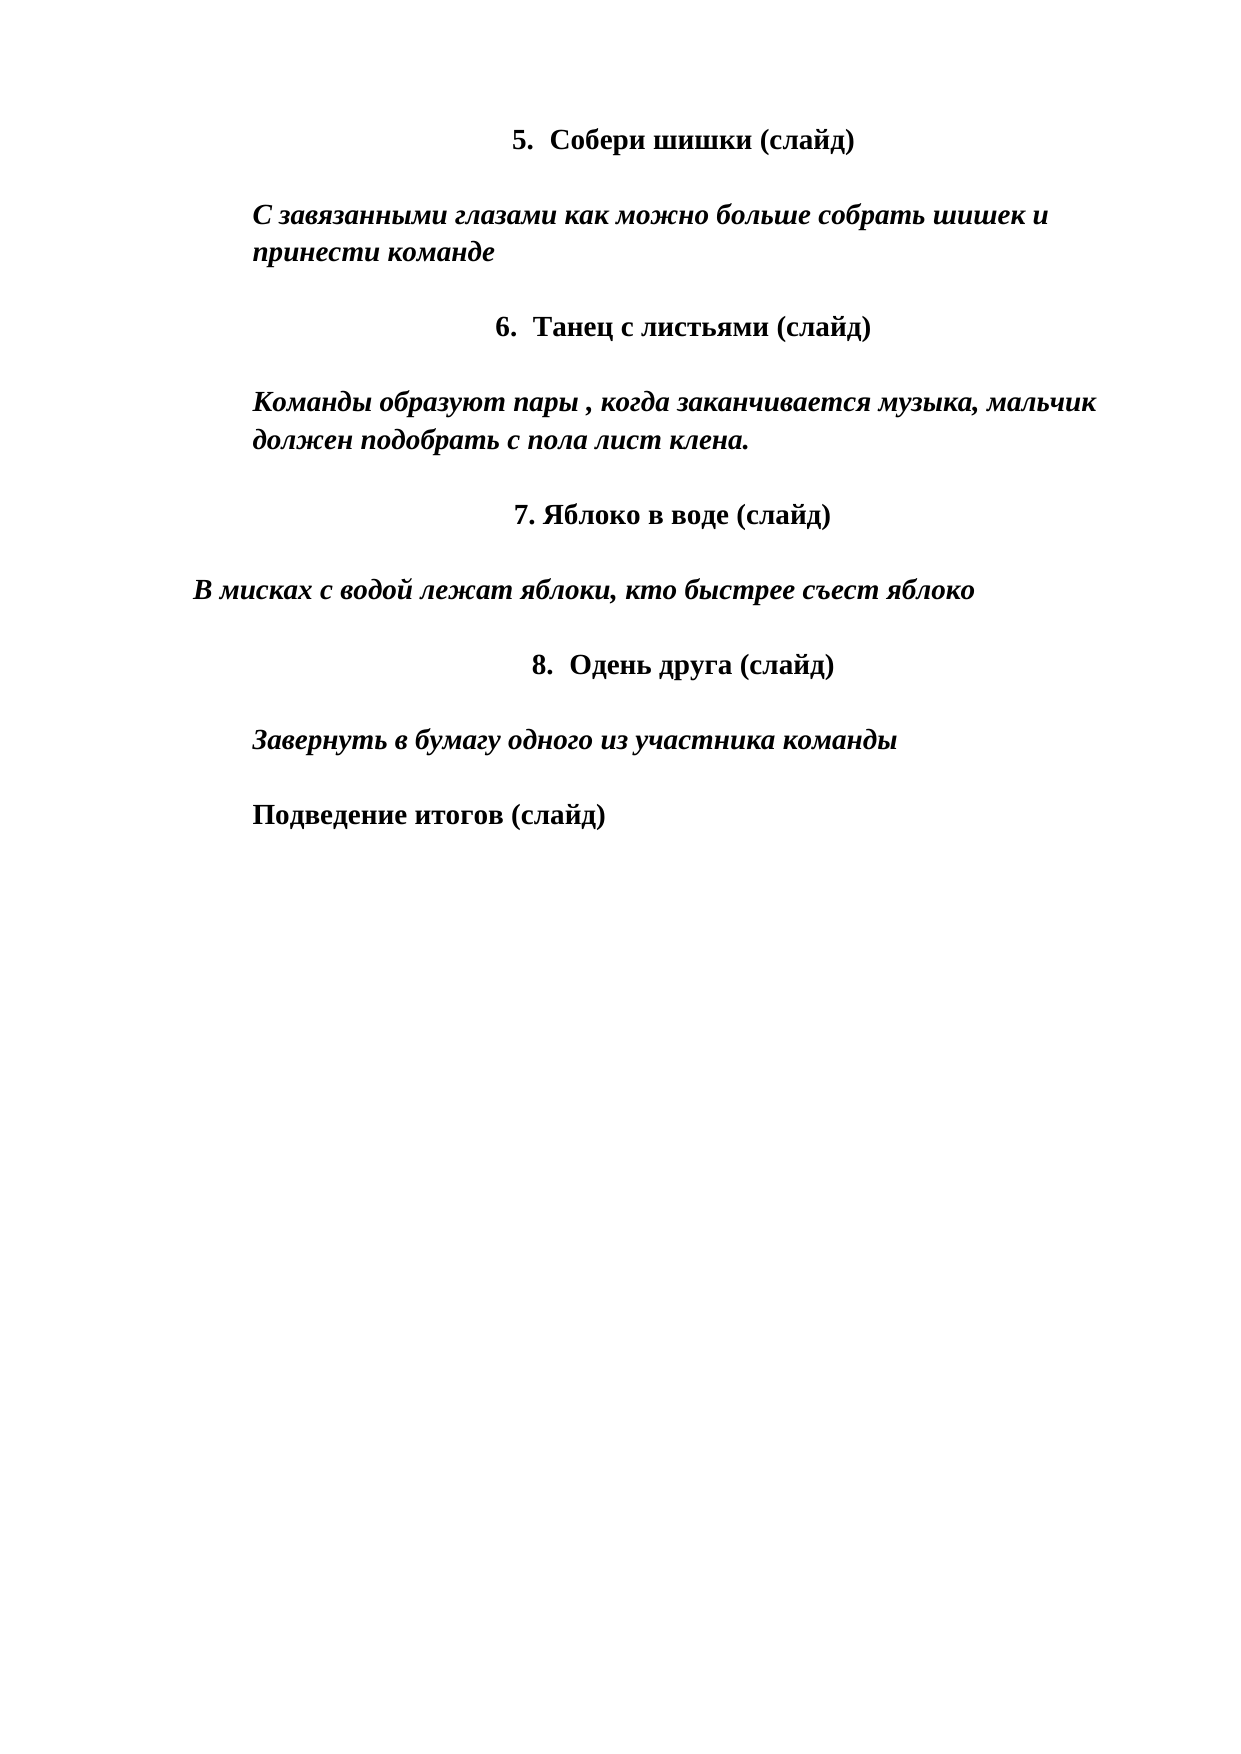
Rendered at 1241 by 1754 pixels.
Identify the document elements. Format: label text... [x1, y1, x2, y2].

text Завернуть в бумагу одного из участника команды [252, 718, 1152, 756]
text 7. Яблоко в воде (слайд) [177, 493, 1152, 531]
list Одень друга (слайд) [215, 643, 1152, 681]
text В мисках с водой лежат яблоки, кто быстрее съест яблоко [177, 568, 1152, 606]
text Команды образуют пары , когда заканчивается музыка, мальчик должен подобрать с пола лист клена. [252, 381, 1152, 456]
list Танец с листьями (слайд) [215, 306, 1152, 343]
text С завязанными глазами как можно больше собрать шишек и принести команде [252, 193, 1152, 268]
text Подведение итогов (слайд) [252, 793, 1152, 831]
list Собери шишки (слайд) [215, 118, 1152, 156]
